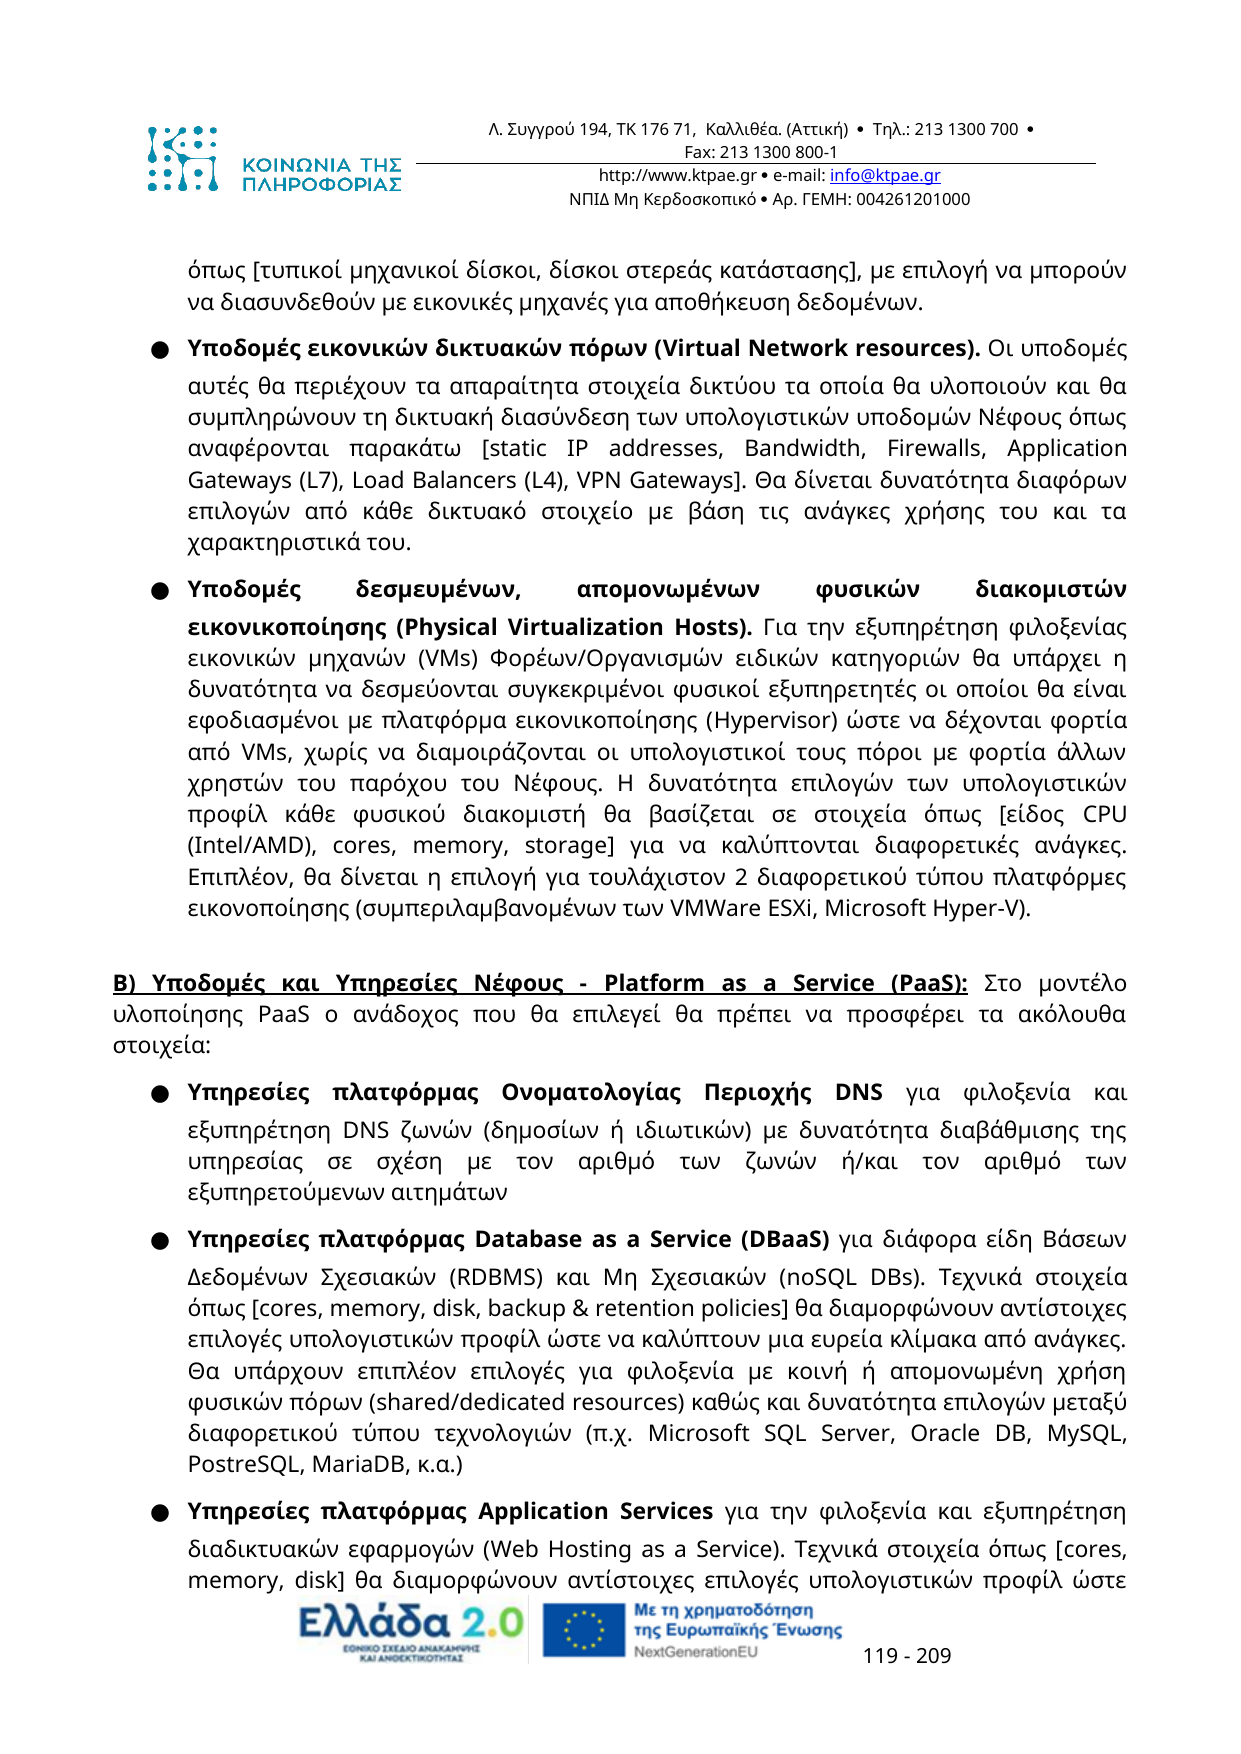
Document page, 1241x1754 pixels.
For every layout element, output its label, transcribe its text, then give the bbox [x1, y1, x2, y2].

text Β) Υποδομές και Υπηρεσίες Νέφους - Platform as a Service (PaaS): Στο μοντέλο υλοποίησης PaaS ο ανάδοχος που θα επιλεγεί θα πρέπει να προσφέρει τα ακόλουθα στοιχεία: [112, 967, 1128, 1061]
list Υπηρεσίες πλατφόρμας Ονοματολογίας Περιοχής DNS για φιλοξενία και εξυπηρέτηση DNS ζωνών (δημοσίων ή ιδιωτικών) με δυνατότητα διαβάθμισης της υπηρεσίας σε σχέση με τον αριθμό των ζωνών ή/και τον αριθμό των εξυπηρετούμενων αιτημάτων [150, 1067, 1128, 1208]
list Υποδομές εικονικών δικτυακών πόρων (Virtual Network resources). Οι υποδομές αυτές θα περιέχουν τα απαραίτητα στοιχεία δικτύου τα οποία θα υλοποιούν και θα συμπληρώνουν τη δικτυακή διασύνδεση των υπολογιστικών υποδομών Νέφους όπως αναφέρονται παρακάτω [static IP addresses, Bandwidth, Firewalls, Application Gateways (L7), Load Balancers (L4), VPN Gateways]. Θα δίνεται δυνατότητα διαφόρων επιλογών από κάθε δικτυακό στοιχείο με βάση τις ανάγκες χρήσης του και τα χαρακτηριστικά του. [150, 323, 1128, 557]
list Υποδομές δεσμευμένων, απομονωμένων φυσικών διακομιστών εικονικοποίησης (Physical Virtualization Hosts). Για την εξυπηρέτηση φιλοξενίας εικονικών μηχανών (VMs) Φορέων/Οργανισμών ειδικών κατηγοριών θα υπάρχει η δυνατότητα να δεσμεύονται συγκεκριμένοι φυσικοί εξυπηρετητές οι οποίοι θα είναι εφοδιασμένοι με πλατφόρμα εικονικοποίησης (Hypervisor) ώστε να δέχονται φορτία από VMs, χωρίς να διαμοιράζονται οι υπολογιστικοί τους πόροι με φορτία άλλων χρηστών του παρόχου του Νέφους. Η δυνατότητα επιλογών των υπολογιστικών προφίλ κάθε φυσικού διακομιστή θα βασίζεται σε στοιχεία όπως [είδος CPU (Intel/AMD), cores, memory, storage] για να καλύπτονται διαφορετικές ανάγκες. Επιπλέον, θα δίνεται η επιλογή για τουλάχιστον 2 διαφορετικού τύπου πλατφόρμες εικονοποίησης (συμπεριλαμβανομένων των VMWare ESXi, Microsoft Hyper-V). [150, 564, 1128, 923]
picture [134, 117, 417, 198]
list Υπηρεσίες πλατφόρμας Database as a Service (DBaaS) για διάφορα είδη Βάσεων Δεδομένων Σχεσιακών (RDBMS) και Μη Σχεσιακών (noSQL DBs). Τεχνικά στοιχεία όπως [cores, memory, disk, backup & retention policies] θα διαμορφώνουν αντίστοιχες επιλογές υπολογιστικών προφίλ ώστε να καλύπτουν μια ευρεία κλίμακα από ανάγκες. Θα υπάρχουν επιπλέον επιλογές για φιλοξενία με κοινή ή απομονωμένη χρήση φυσικών πόρων (shared/dedicated resources) καθώς και δυνατότητα επιλογών μεταξύ διαφορετικού τύπου τεχνολογιών (π.χ. Microsoft SQL Server, Oracle DB, MySQL, PostreSQL, MariaDB, κ.α.) [150, 1214, 1128, 1479]
picture [297, 1595, 852, 1664]
